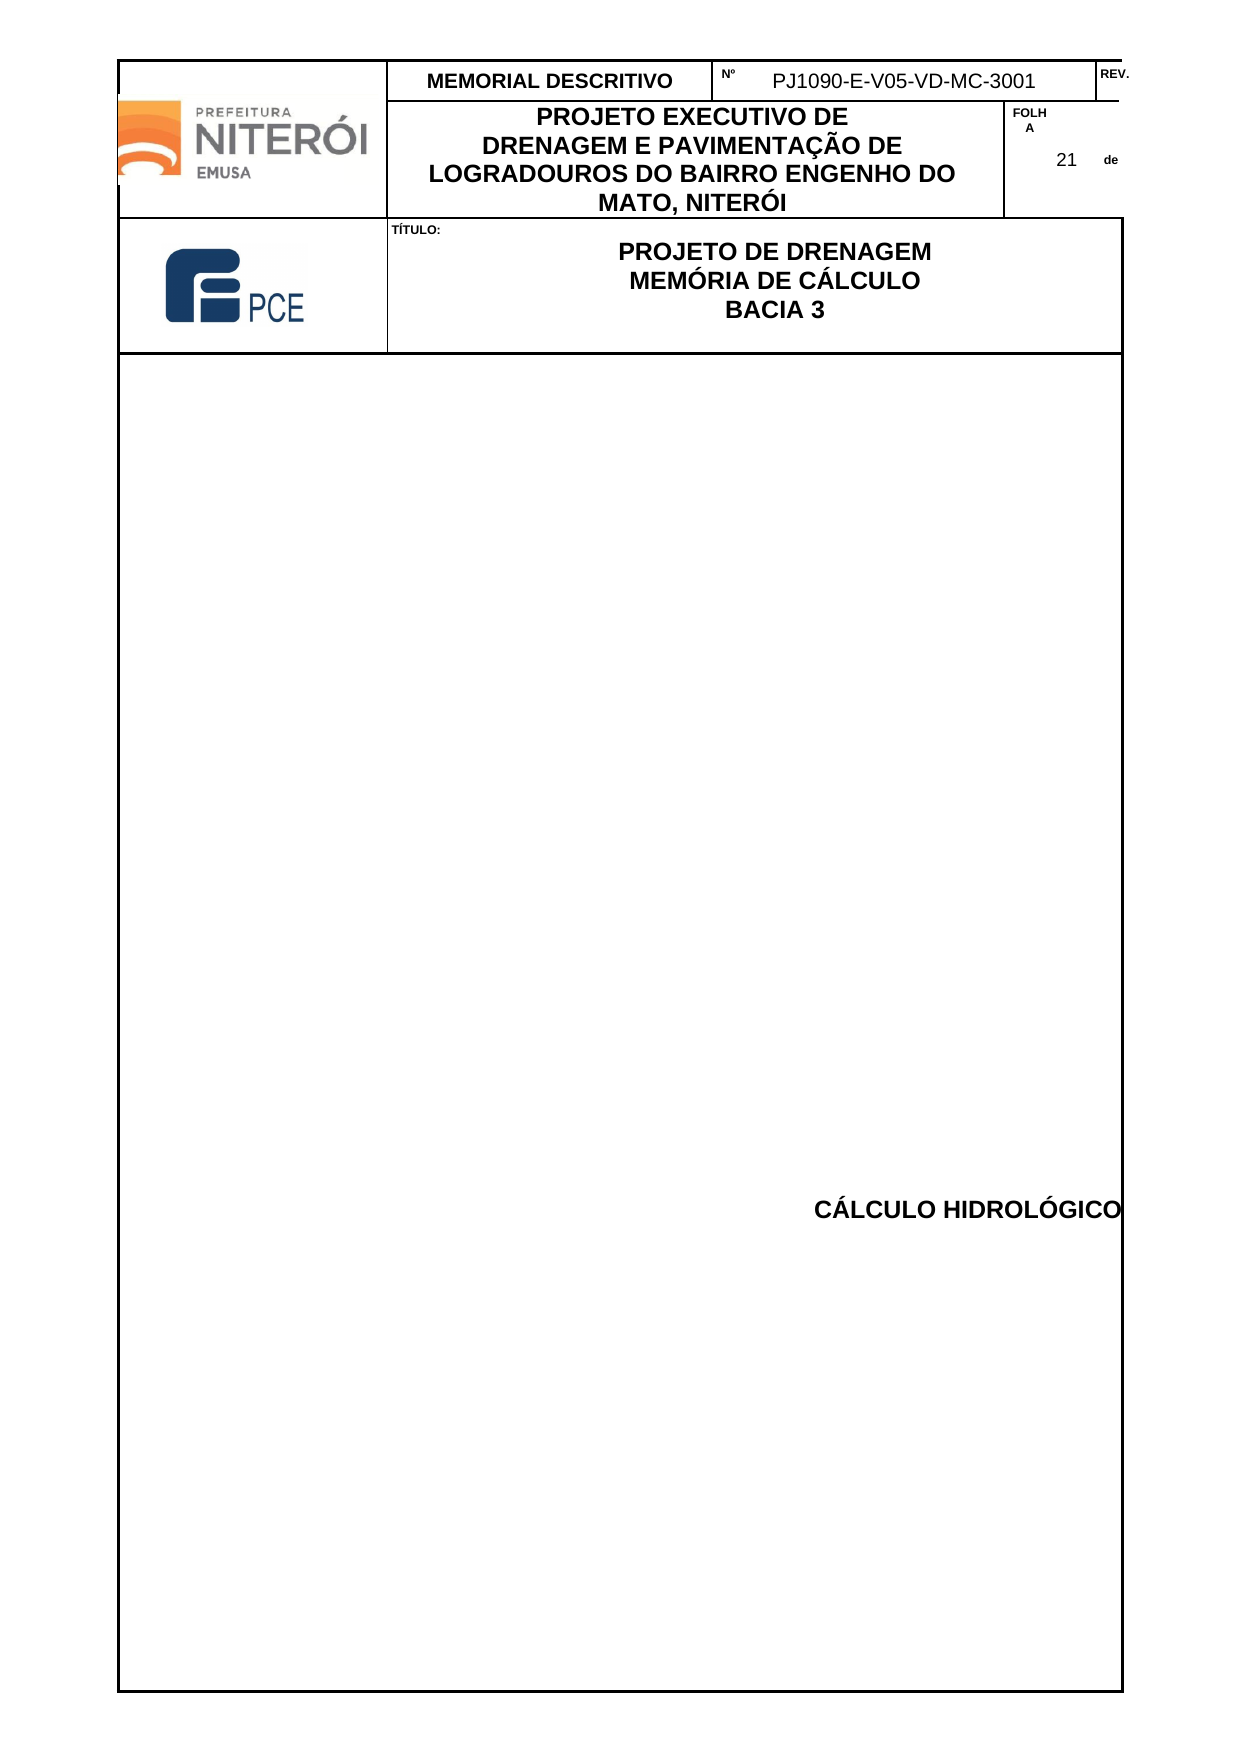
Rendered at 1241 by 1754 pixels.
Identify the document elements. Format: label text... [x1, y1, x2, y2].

picture [118, 94, 379, 185]
subtitle CÁLCULO HIDROLÓGICO [200, 1195, 1122, 1224]
picture [161, 243, 308, 327]
